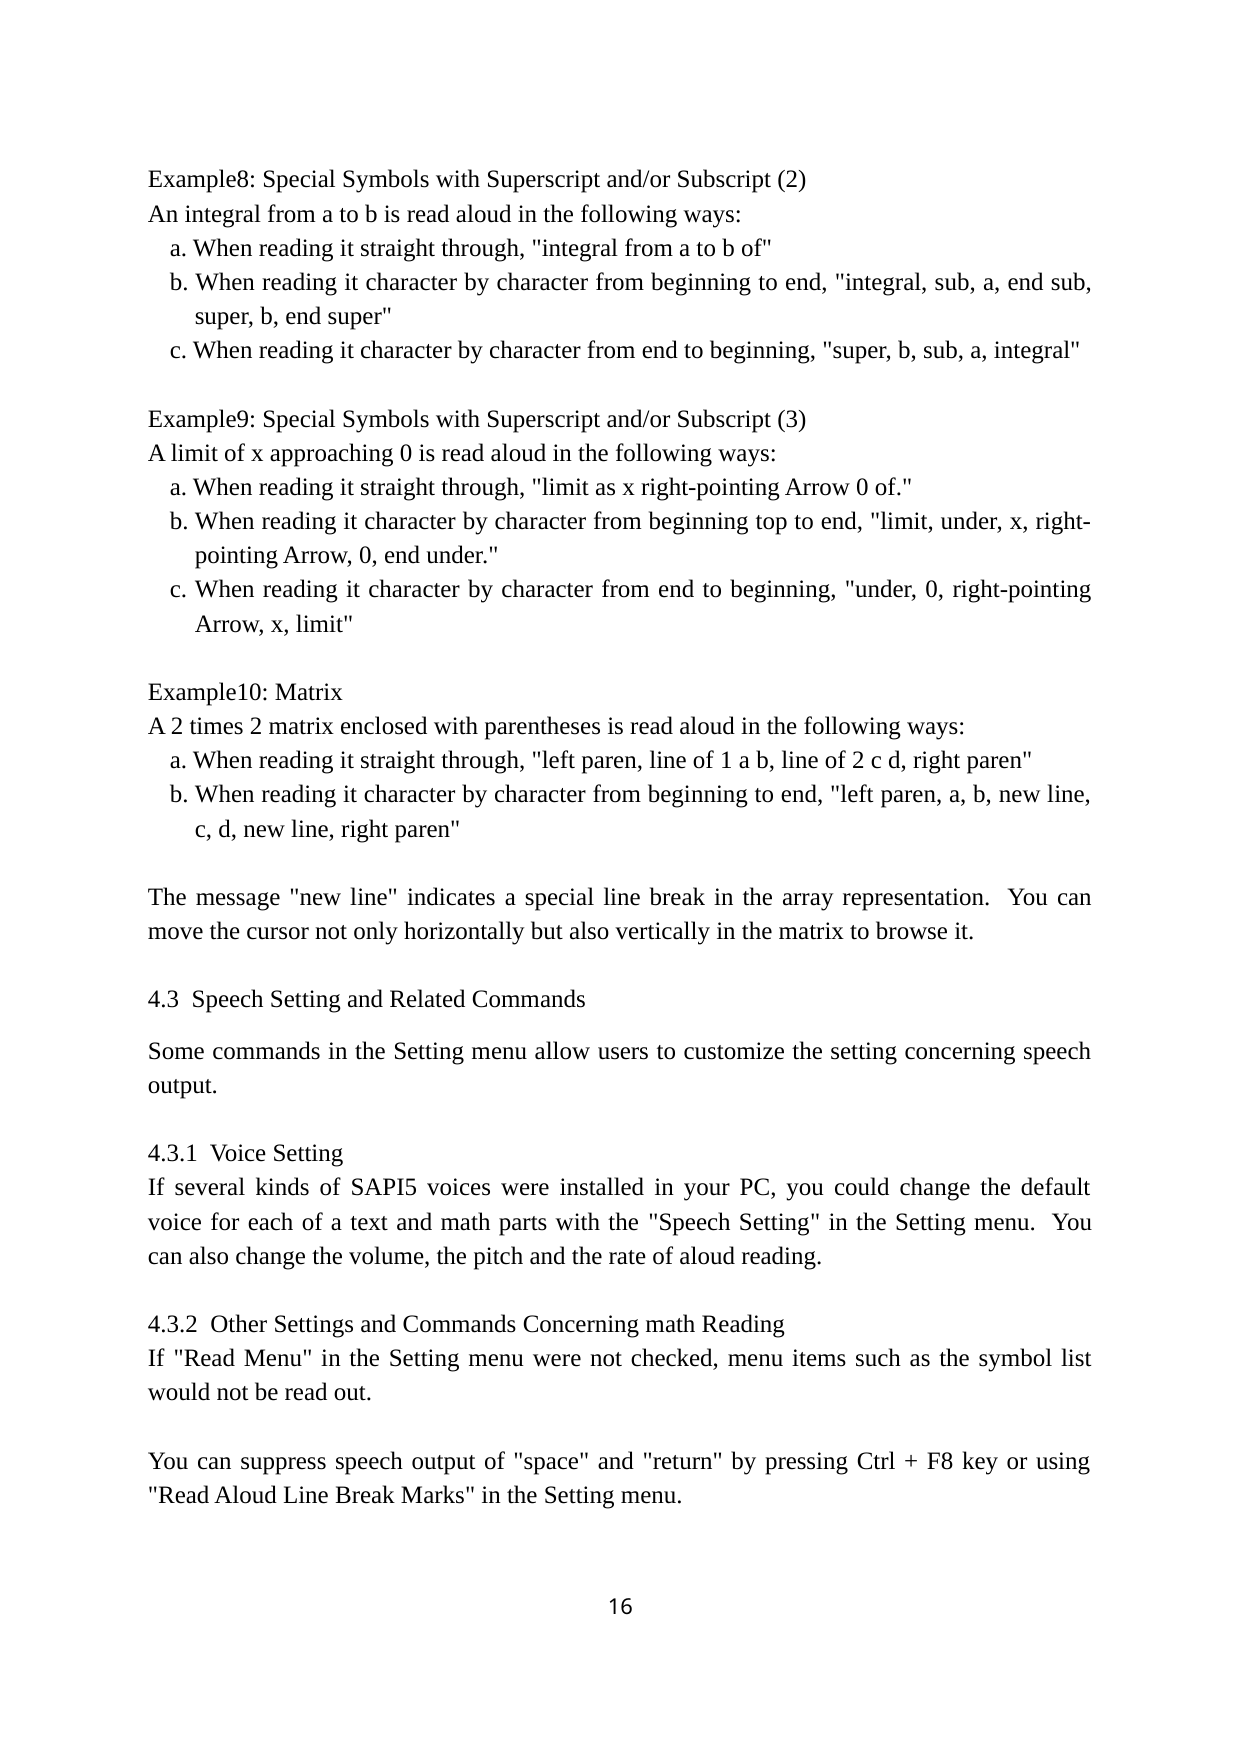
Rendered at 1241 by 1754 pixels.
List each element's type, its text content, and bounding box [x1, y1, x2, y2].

text Example8: Special Symbols with Superscript and/or Subscript (2) [148, 162, 1092, 196]
text c. When reading it character by character from end to beginning, "super, b, sub, a, integral" [169, 333, 1092, 367]
text If several kinds of SAPI5 voices were installed in your PC, you could change the default voice for each of a text and math parts with the "Speech Setting" in the Setting menu. You can also change the volume, the pitch and the rate of aloud reading. [148, 1170, 1092, 1272]
text b. When reading it character by character from beginning top to end, "limit, under, x, right-pointing Arrow, 0, end under." [169, 503, 1092, 572]
text Some commands in the Setting menu allow users to customize the setting concerning speech output. [148, 1033, 1092, 1101]
text A limit of x approaching 0 is read aloud in the following ways: [148, 435, 1092, 469]
text a. When reading it straight through, "left paren, line of 1 a b, line of 2 c d, right paren" [169, 743, 1092, 777]
text The message "new line" indicates a special line break in the array representation. You can move the cursor not only horizontally but also vertically in the matrix to browse it. [148, 879, 1092, 948]
text b. When reading it character by character from beginning to end, "integral, sub, a, end sub, super, b, end super" [169, 264, 1092, 333]
text a. When reading it straight through, "limit as x right-pointing Arrow 0 of." [169, 469, 1092, 503]
text 4.3.1 Voice Setting [148, 1136, 1092, 1170]
text Example9: Special Symbols with Superscript and/or Subscript (3) [148, 401, 1092, 435]
text 4.3.2 Other Settings and Commands Concerning math Reading [148, 1306, 1092, 1341]
text An integral from a to b is read aloud in the following ways: [148, 196, 1092, 230]
text A 2 times 2 matrix enclosed with parentheses is read aloud in the following ways: [148, 708, 1092, 743]
text c. When reading it character by character from end to beginning, "under, 0, right-pointing Arrow, x, limit" [169, 572, 1092, 640]
text 4.3 Speech Setting and Related Commands [148, 982, 1092, 1016]
text You can suppress speech output of "space" and "return" by pressing Ctrl + F8 key or using "Read Aloud Line Break Marks" in the Setting menu. [148, 1443, 1092, 1511]
text b. When reading it character by character from beginning to end, "left paren, a, b, new line, c, d, new line, right paren" [169, 777, 1092, 845]
text Example10: Matrix [148, 674, 1092, 708]
text a. When reading it straight through, "integral from a to b of" [169, 230, 1092, 264]
text If "Read Menu" in the Setting menu were not checked, menu items such as the symbol list would not be read out. [148, 1341, 1092, 1409]
